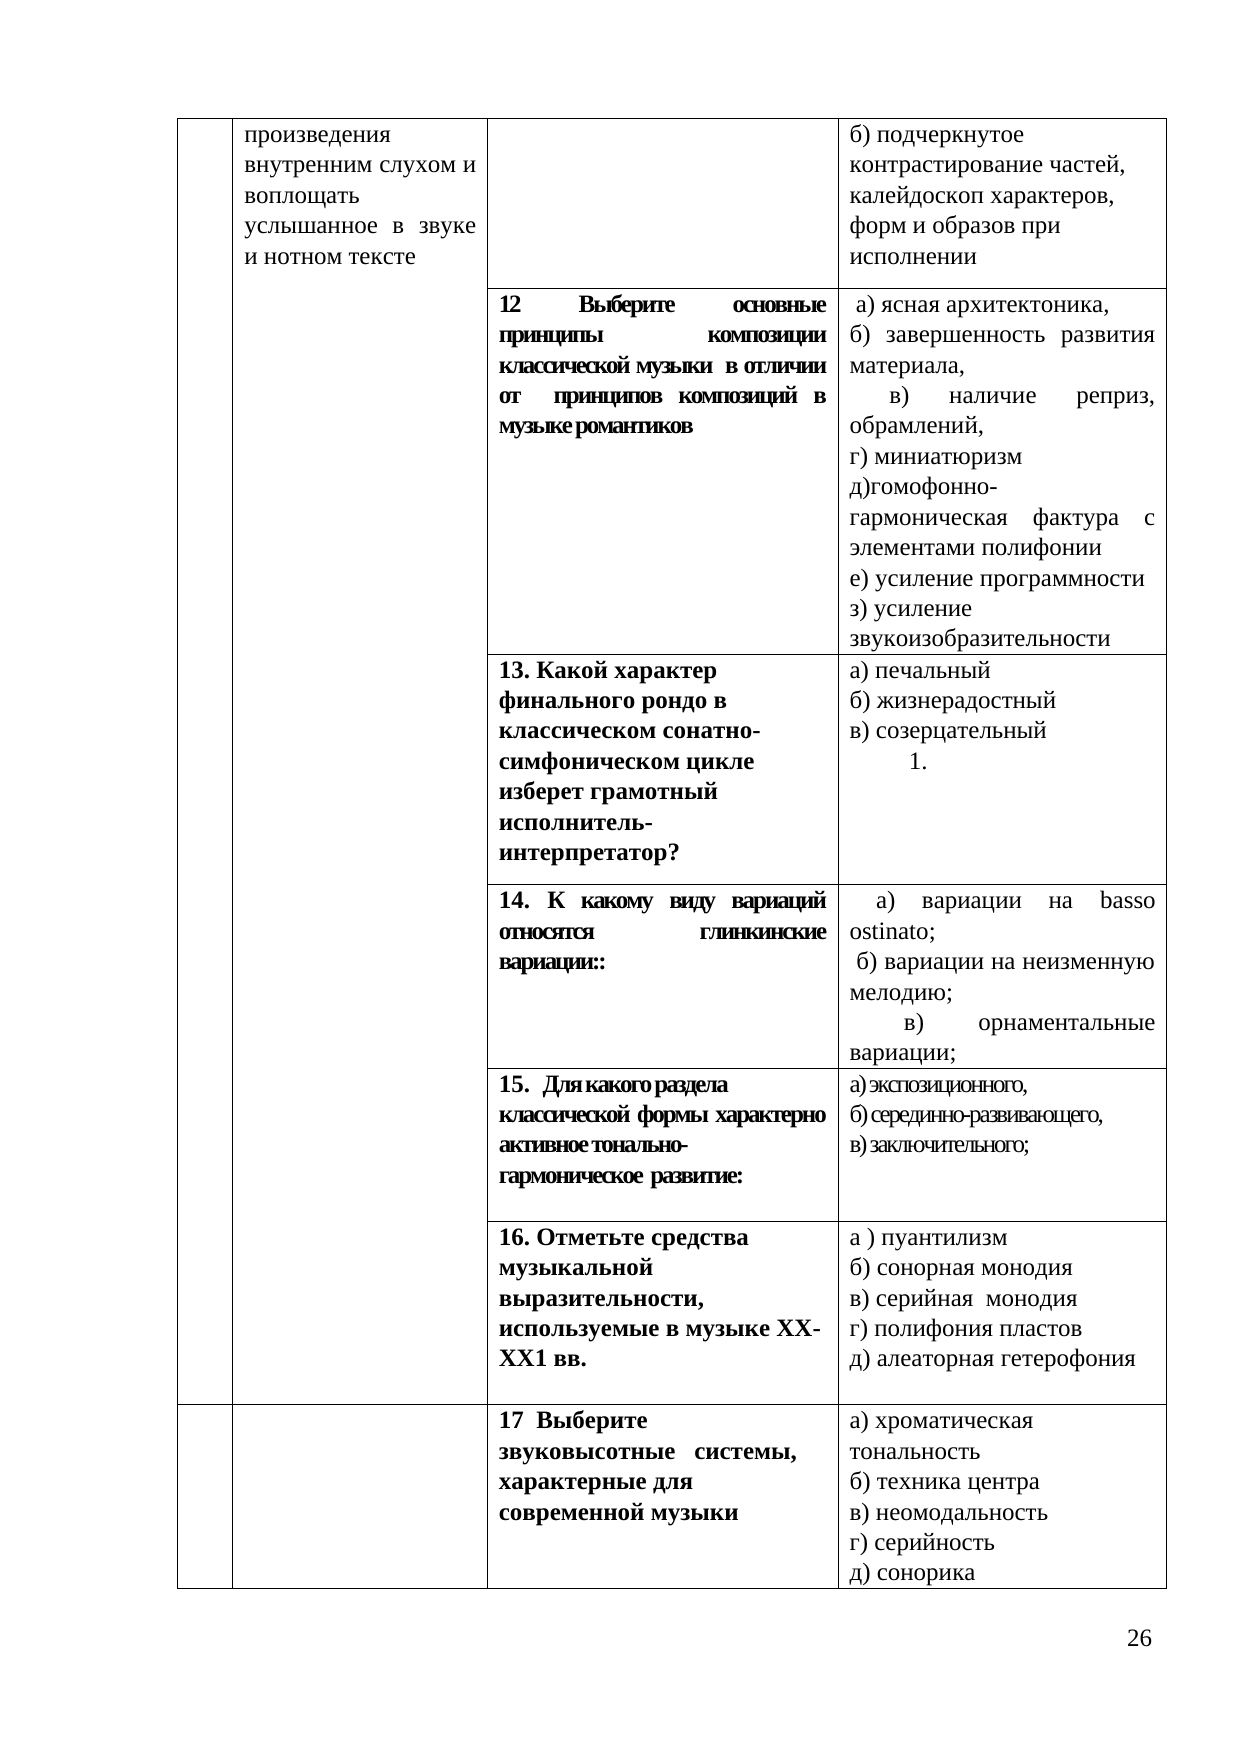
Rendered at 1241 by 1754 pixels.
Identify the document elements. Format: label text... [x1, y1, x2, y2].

table_cell а ) пуантилизм б) сонорная монодия в) серийная монодия г) полифония пластов д) алеаторная гетерофония [839, 1222, 1166, 1404]
table_cell а) вариации на basso ostinato; б) вариации на неизменную мелодию; в) орнаментальные вариации; [839, 885, 1166, 1068]
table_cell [488, 119, 838, 288]
table_cell а) печальный б) жизнерадостный в) созерцательный [839, 655, 1166, 884]
table_cell 12 Выберите основные принципы композиции классической музыки в отличии от принципов композиций в музыке романтиков [488, 289, 838, 654]
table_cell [233, 119, 487, 1404]
table_cell а) ясная архитектоника, б) завершенность развития материала, в) наличие реприз, обрамлений, г) миниатюризм д)гомофонно-гармоническая фактура с элементами полифонии е) усиление программности з) усиление звукоизобразительности [839, 289, 1166, 654]
table_cell а) экспозиционного, б) серединно-развивающего, в) заключительного; [839, 1069, 1166, 1221]
table_cell [233, 1405, 487, 1588]
table_cell 16. Отметьте средства музыкальной выразительности, используемые в музыке ХХ-ХХ1 вв. [488, 1222, 838, 1404]
table_cell 14. К какому виду вариаций относятся глинкинские вариации:: [488, 885, 838, 1068]
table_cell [839, 119, 1166, 288]
table_cell 17 Выберите звуковысотные системы, характерные для современной музыки [488, 1405, 838, 1588]
table_cell а) хроматическая тональность б) техника центра в) неомодальность г) серийность д) сонорика [839, 1405, 1166, 1588]
table_cell 13. Какой характер финального рондо в классическом сонатно-симфоническом цикле изберет грамотный исполнитель-интерпретатор? [488, 655, 838, 884]
table_cell 15. Для какого раздела классической формы характерно активное тонально-гармоническое развитие: [488, 1069, 838, 1221]
table_cell [178, 1405, 232, 1588]
table_cell 2 [178, 119, 232, 1404]
